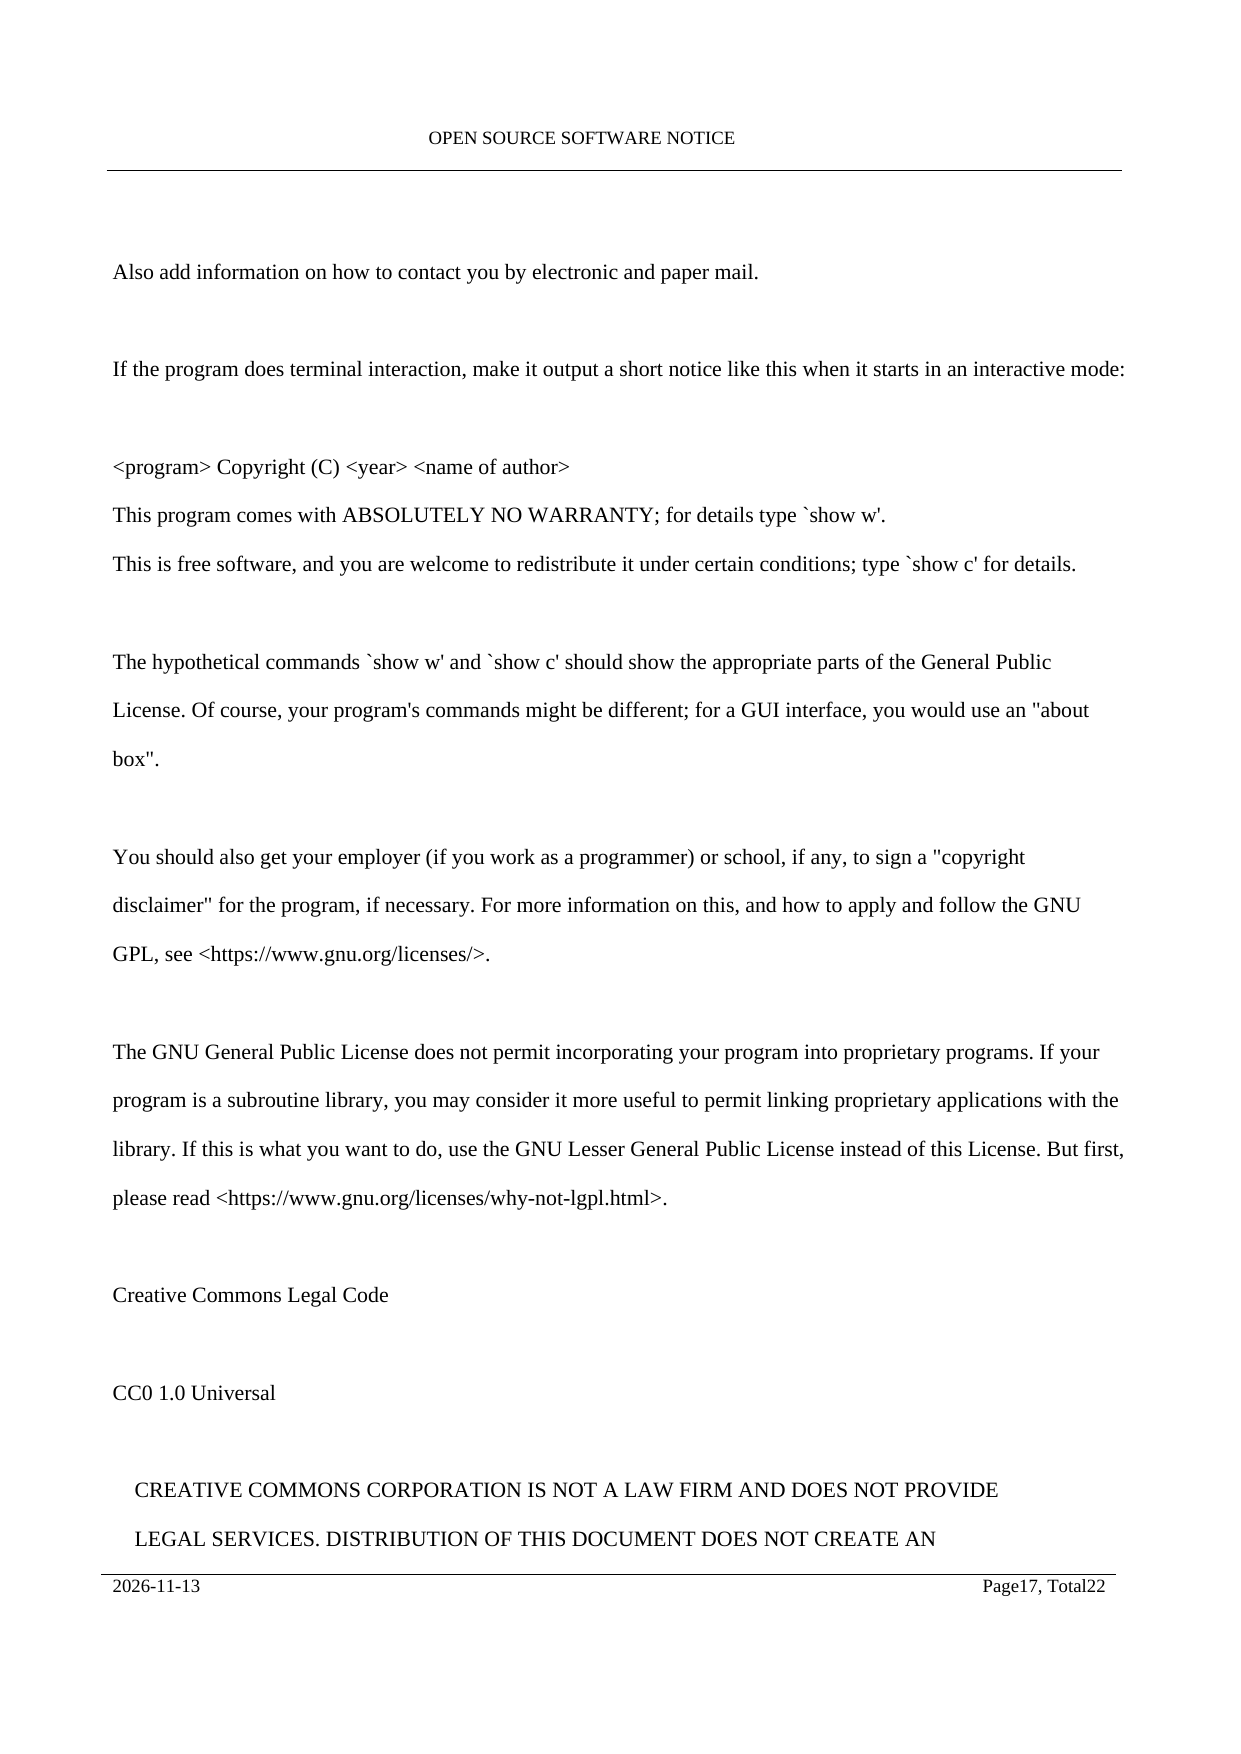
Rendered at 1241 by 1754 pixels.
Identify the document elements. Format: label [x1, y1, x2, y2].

text [112, 206, 1128, 1555]
